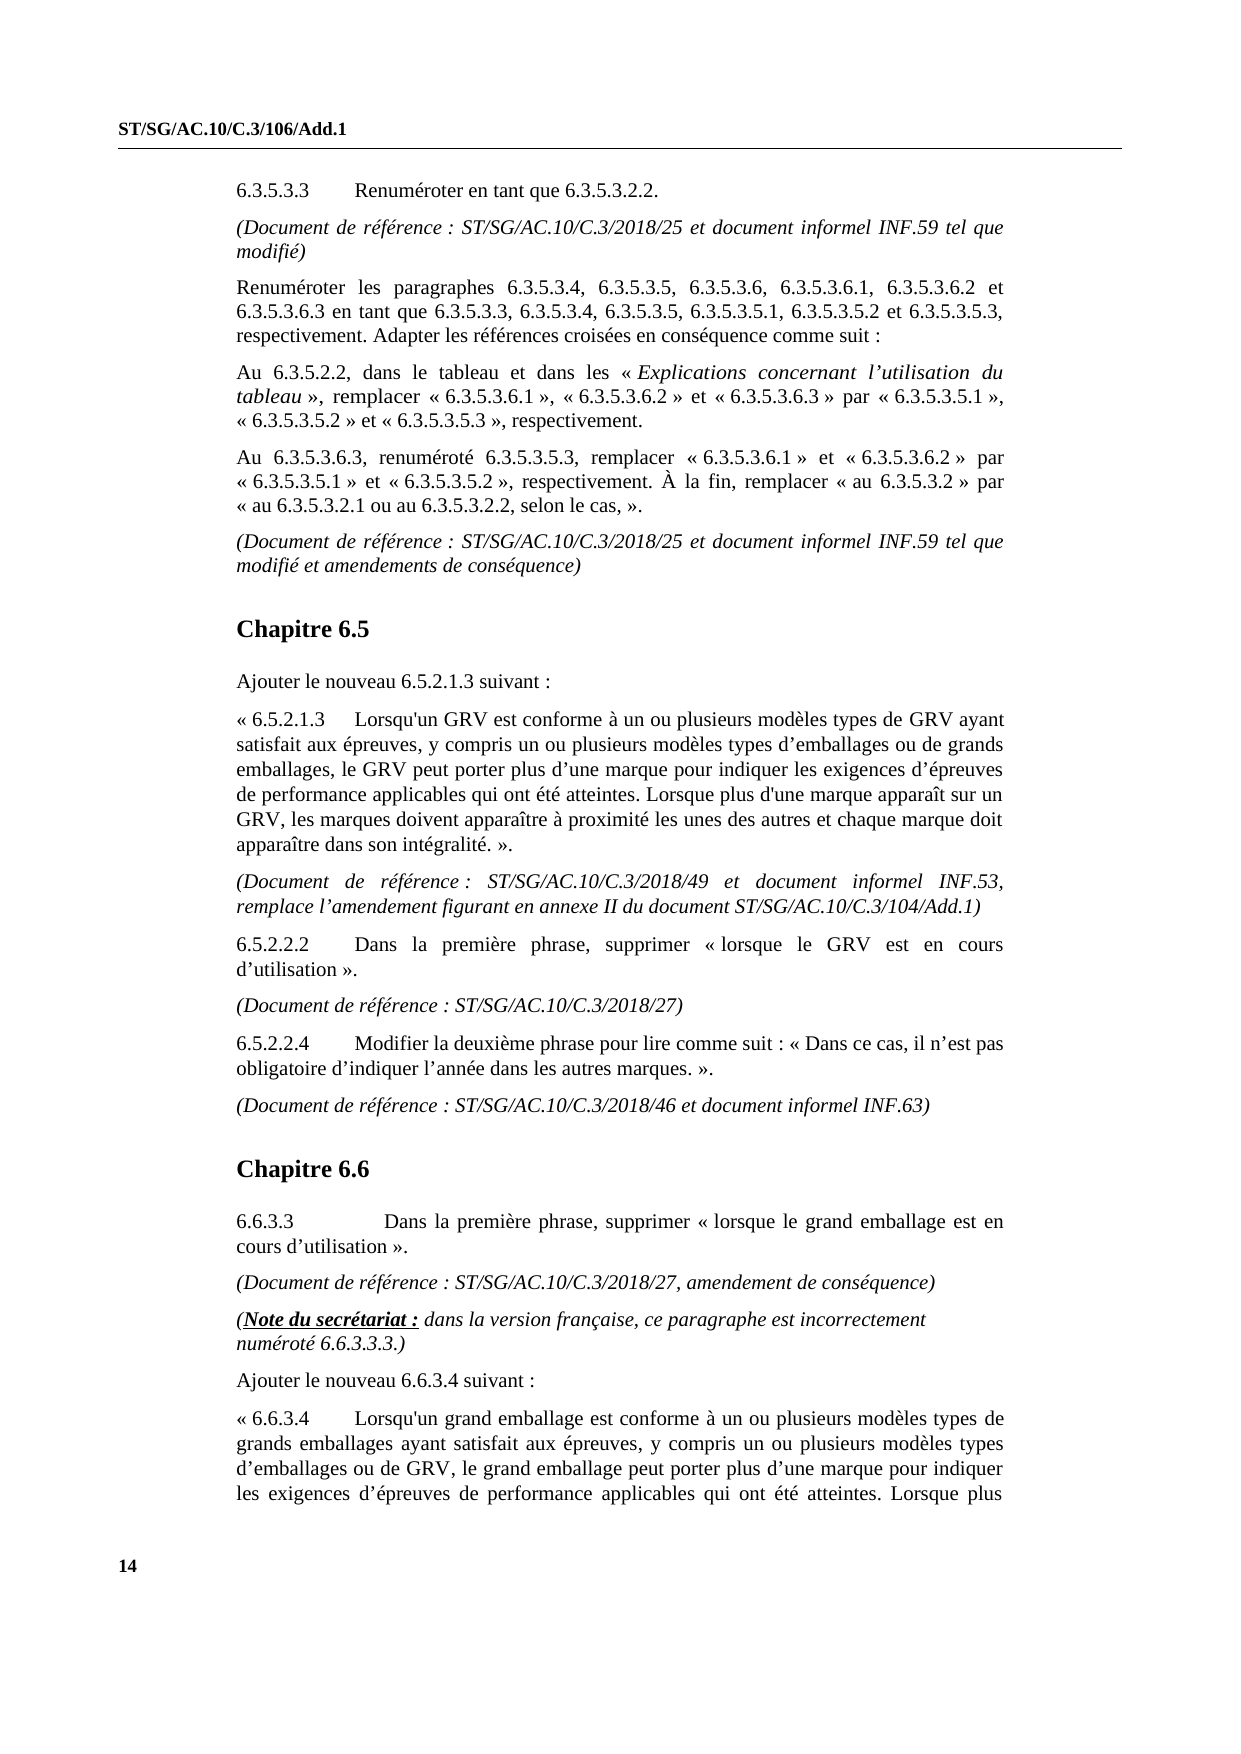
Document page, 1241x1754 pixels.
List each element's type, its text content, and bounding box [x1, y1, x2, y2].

text (Document de référence : ST/SG/AC.10/C.3/2018/25 et document informel INF.59 tel que modifié et amendements de conséquence) [236, 529, 1004, 577]
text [236, 1405, 1004, 1505]
text 6.5.2.2.4 Modifier la deuxième phrase pour lire comme suit : « Dans ce cas, il n’est pas obligatoire d’indiquer l’année dans les autres marques. ». [236, 1030, 1004, 1080]
text 6.5.2.2.2 Dans la première phrase, supprimer « lorsque le GRV est en cours d’utilisation ». [236, 931, 1004, 981]
text Au 6.3.5.3.6.3, renuméroté 6.3.5.3.5.3, remplacer « 6.3.5.3.6.1 » et « 6.3.5.3.6.2 » par « 6.3.5.3.5.1 » et « 6.3.5.3.5.2 », respectivement. À la fin, remplacer « au 6.3.5.3.2 » par « au 6.3.5.3.2.1 ou au 6.3.5.3.2.2, selon le cas, ». [236, 445, 1004, 517]
text (Document de référence : ST/SG/AC.10/C.3/2018/27, amendement de conséquence) [236, 1270, 1004, 1294]
text (Document de référence : ST/SG/AC.10/C.3/2018/27) [236, 993, 1004, 1017]
text « 6.5.2.1.3 Lorsqu'un GRV est conforme à un ou plusieurs modèles types de GRV ayant satisfait aux épreuves, y compris un ou plusieurs modèles types d’emballages ou de grands emballages, le GRV peut porter plus d’une marque pour indiquer les exigences d’épreuves de performance applicables qui ont été atteintes. Lorsque plus d'une marque apparaît sur un GRV, les marques doivent apparaître à proximité les unes des autres et chaque marque doit apparaître dans son intégralité. ». [236, 706, 1004, 856]
text (Document de référence : ST/SG/AC.10/C.3/2018/46 et document informel INF.63) [236, 1092, 1004, 1117]
text Au 6.3.5.2.2, dans le tableau et dans les « Explications concernant l’utilisation du tableau », remplacer « 6.3.5.3.6.1 », « 6.3.5.3.6.2 » et « 6.3.5.3.6.3 » par « 6.3.5.3.5.1 », « 6.3.5.3.5.2 » et « 6.3.5.3.5.3 », respectivement. [236, 360, 1004, 432]
text Chapitre 6.6 [118, 1155, 1004, 1183]
text 6.6.3.3 Dans la première phrase, supprimer « lorsque le grand emballage est en cours d’utilisation ». [236, 1208, 1004, 1258]
text Chapitre 6.5 [118, 615, 1004, 643]
text Ajouter le nouveau 6.6.3.4 suivant : [236, 1367, 1004, 1392]
text Renuméroter les paragraphes 6.3.5.3.4, 6.3.5.3.5, 6.3.5.3.6, 6.3.5.3.6.1, 6.3.5.3.6.2 et 6.3.5.3.6.3 en tant que 6.3.5.3.3, 6.3.5.3.4, 6.3.5.3.5, 6.3.5.3.5.1, 6.3.5.3.5.2 et 6.3.5.3.5.3, respectivement. Adapter les références croisées en conséquence comme suit : [236, 275, 1004, 347]
text (Note du secrétariat : dans la version française, ce paragraphe est incorrectement numéroté 6.6.3.3.3.) [236, 1307, 1004, 1355]
text Ajouter le nouveau 6.5.2.1.3 suivant : [236, 668, 1004, 693]
text (Document de référence : ST/SG/AC.10/C.3/2018/49 et document informel INF.53, remplace l’amendement figurant en annexe II du document ST/SG/AC.10/C.3/104/Add.1) [236, 868, 1004, 918]
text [236, 215, 1004, 263]
text 6.3.5.3.3 Renuméroter en tant que 6.3.5.3.2.2. [236, 177, 1004, 202]
